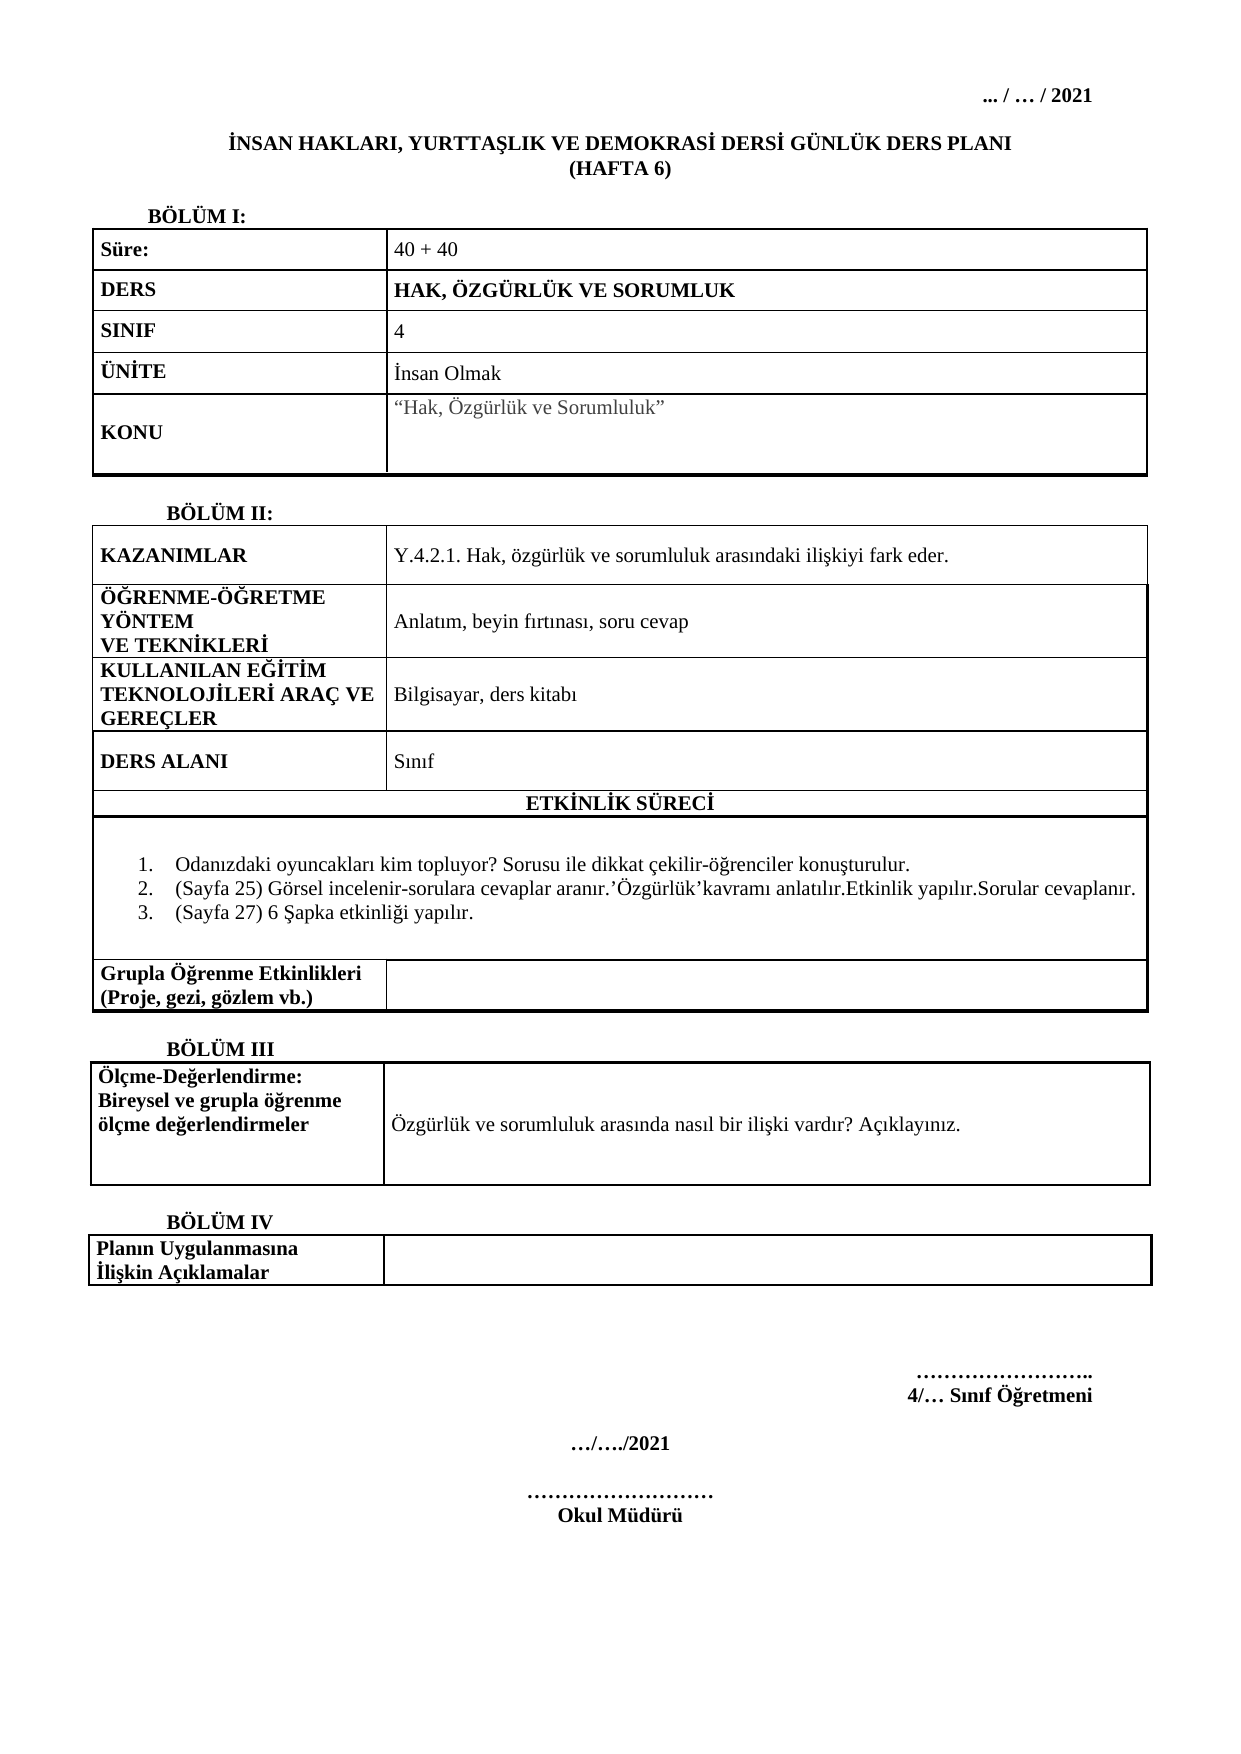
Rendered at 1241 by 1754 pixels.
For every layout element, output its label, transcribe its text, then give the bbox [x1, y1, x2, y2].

table_cell DERS ALANI [94, 732, 386, 790]
table_cell Odanızdaki oyuncakları kim topluyor? Sorusu ile dikkat çekilir-öğrenciler konuşturulur. (Sayfa 25) Görsel incelenir-sorulara cevaplar aranır.’Özgürlük’kavramı anlatılır.Etkinlik yapılır.Sorular cevaplanır. (Sayfa 27) 6 Şapka etkinliği yapılır. [94, 818, 1146, 958]
table_cell Grupla Öğrenme Etkinlikleri (Proje, gezi, gözlem vb.) [94, 960, 386, 1009]
text 4/… Sınıf Öğretmeni [148, 1383, 1093, 1407]
table_cell Sınıf [387, 732, 1146, 790]
text BÖLÜM I: [148, 203, 1093, 228]
text BÖLÜM II: [148, 501, 1093, 525]
text İNSAN HAKLARI, YURTTAŞLIK VE DEMOKRASİ DERSİ GÜNLÜK DERS PLANI [148, 131, 1093, 155]
table_cell HAK, ÖZGÜRLÜK VE SORUMLUK [388, 271, 1146, 310]
table_cell ÜNİTE [94, 353, 386, 393]
table_cell ETKİNLİK SÜRECİ [94, 791, 1146, 815]
subtitle BÖLÜM IV [148, 1210, 1093, 1234]
table_cell Anlatım, beyin fırtınası, soru cevap [387, 585, 1146, 657]
table_header Süre: [94, 230, 386, 269]
table_header [385, 1236, 1150, 1284]
table_header Ölçme-Değerlendirme: Bireysel ve grupla öğrenme ölçme değerlendirmeler [92, 1064, 383, 1184]
table_cell DERS [94, 271, 386, 310]
text ... / … / 2021 [148, 83, 1093, 107]
table_header Y.4.2.1. Hak, özgürlük ve sorumluluk arasındaki ilişkiyi fark eder. [387, 526, 1147, 584]
table_cell SINIF [94, 311, 386, 352]
table_cell ÖĞRENME-ÖĞRETME YÖNTEM VE TEKNİKLERİ [93, 585, 386, 657]
table_header 40 + 40 [388, 230, 1146, 269]
table_cell “Hak, Özgürlük ve Sorumluluk” [388, 395, 1146, 472]
text ……………………… [148, 1479, 1093, 1503]
table_header KAZANIMLAR [93, 526, 386, 584]
text Okul Müdürü [148, 1503, 1093, 1527]
table_cell [387, 961, 1146, 1009]
text …………………….. [148, 1358, 1093, 1383]
table_cell İnsan Olmak [388, 353, 1146, 393]
table_cell KONU [94, 395, 386, 472]
text (HAFTA 6) [148, 155, 1093, 179]
text …/…./2021 [148, 1431, 1093, 1455]
table_cell KULLANILAN EĞİTİM TEKNOLOJİLERİ ARAÇ VE GEREÇLER [93, 658, 386, 730]
table_header Planın Uygulanmasına İlişkin Açıklamalar [90, 1236, 383, 1284]
subtitle BÖLÜM III [148, 1037, 1093, 1061]
table_cell Bilgisayar, ders kitabı [387, 658, 1146, 730]
table_header Özgürlük ve sorumluluk arasında nasıl bir ilişki vardır? Açıklayınız. [385, 1064, 1149, 1184]
table_cell 4 [388, 311, 1146, 352]
